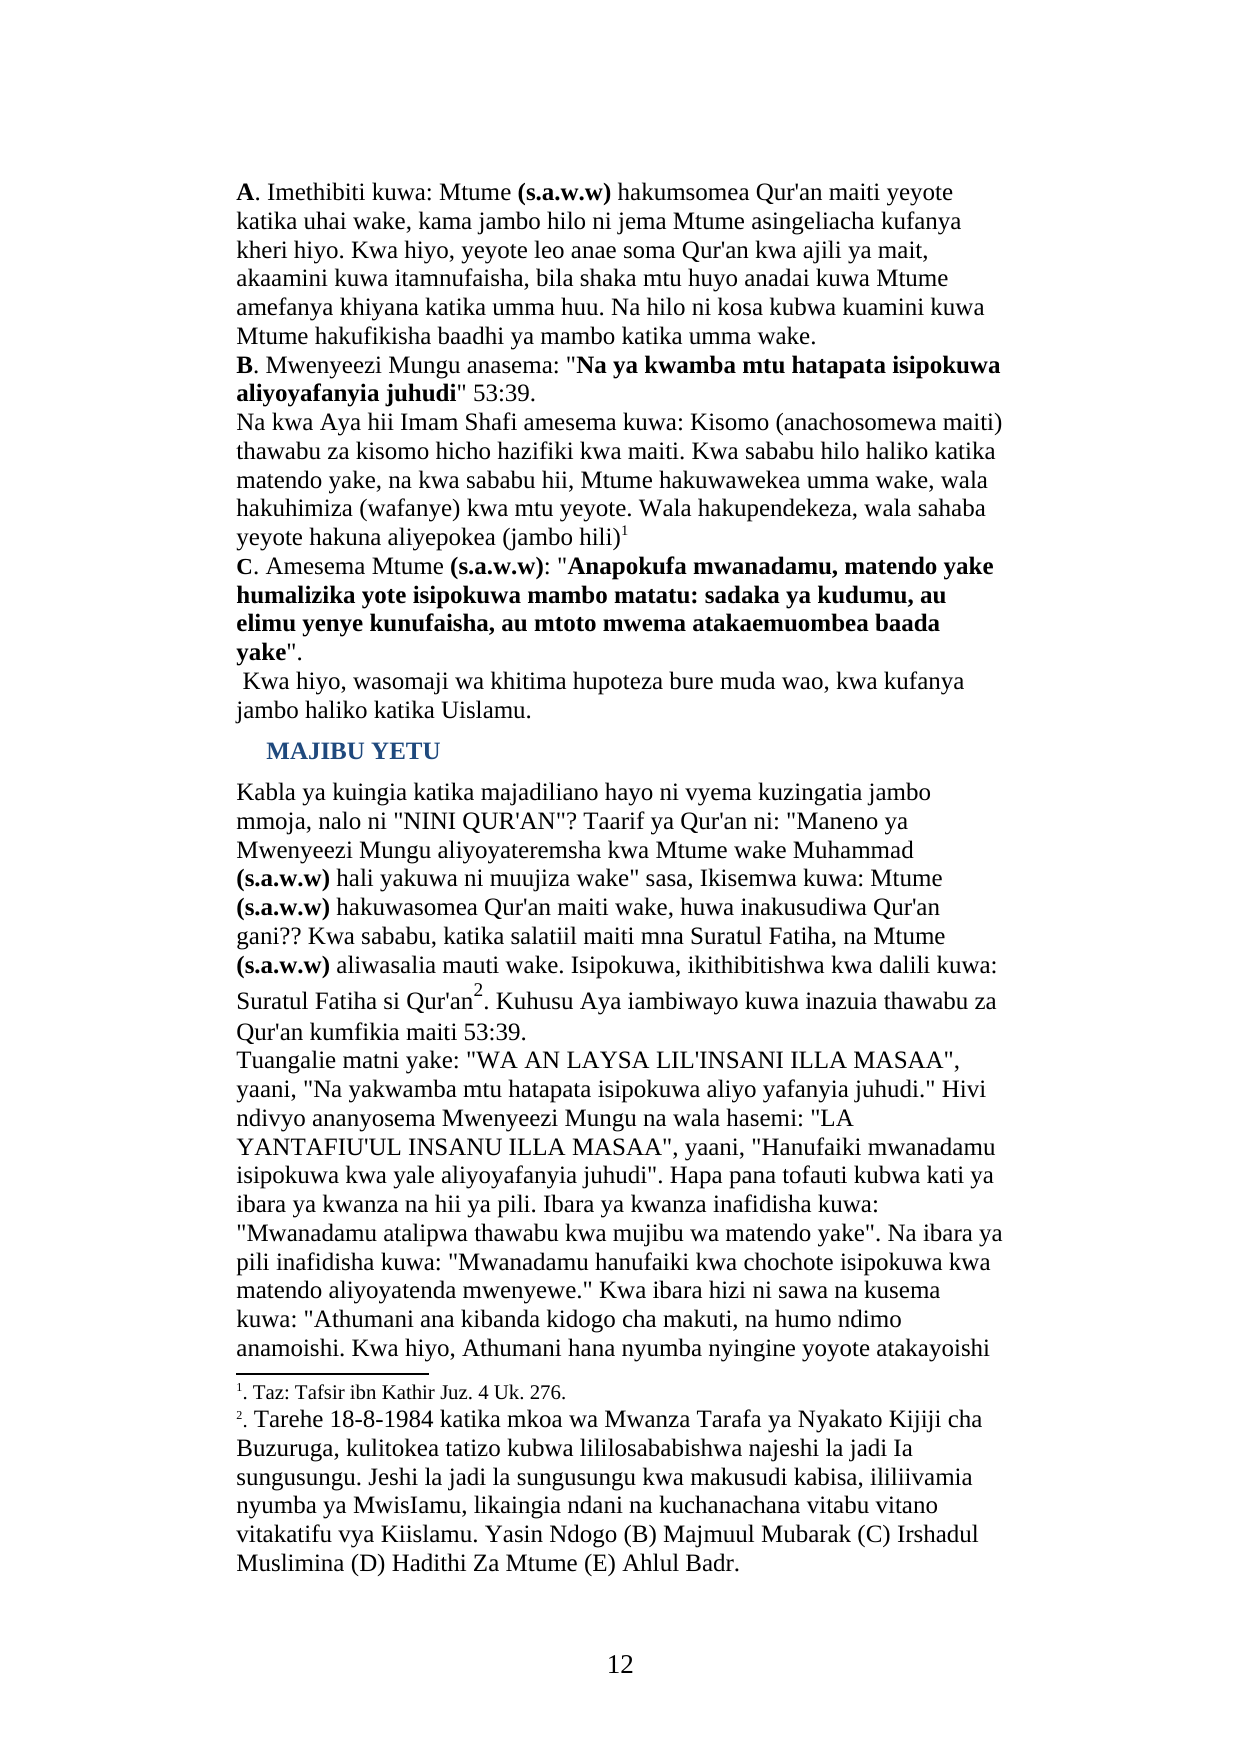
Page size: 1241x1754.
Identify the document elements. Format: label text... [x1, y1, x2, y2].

text Kwa hiyo, wasomaji wa khitima hupoteza bure muda wao, kwa kufanya jambo haliko katika Uislamu. [236, 666, 1004, 723]
text Kabla ya kuingia katika majadiliano hayo ni vyema kuzingatia jambo mmoja, nalo ni "NINI QUR'AN"? Taarif ya Qur'an ni: "Maneno ya Mwenyeezi Mungu aliyoyateremsha kwa Mtume wake Muhammad (s.a.w.w) hali yakuwa ni muujiza wake" sasa, Ikisemwa kuwa: Mtume (s.a.w.w) hakuwasomea Qur'an maiti wake, huwa inakusudiwa Qur'an gani?? Kwa sababu, katika salatiil maiti mna Suratul Fatiha, na Mtume (s.a.w.w) aliwasalia mauti wake. Isipokuwa, ikithibitishwa kwa dalili kuwa: Suratul Fatiha si Qur'an. Kuhusu Aya iambiwayo kuwa inazuia thawabu za Qur'an kumfikia maiti 53:39. [236, 777, 1004, 1046]
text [236, 1046, 1004, 1362]
subtitle MAJIBU YETU [236, 736, 1004, 765]
text Na kwa Aya hii Imam Shafi amesema kuwa: Kisomo (anachosomewa maiti) thawabu za kisomo hicho hazifiki kwa maiti. Kwa sababu hilo haliko katika matendo yake, na kwa sababu hii, Mtume hakuwawekea umma wake, wala hakuhimiza (wafanye) kwa mtu yeyote. Wala hakupendekeza, wala sahaba yeyote hakuna aliyepokea (jambo hili) [236, 407, 1004, 551]
text B. Mwenyeezi Mungu anasema: "Na ya kwamba mtu hatapata isipokuwa aliyoyafanyia juhudi" 53:39. [236, 350, 1004, 407]
text C. Amesema Mtume (s.a.w.w): "Anapokufa mwanadamu, matendo yake humalizika yote isipokuwa mambo matatu: sadaka ya kudumu, au elimu yenye kunufaisha, au mtoto mwema atakaemuombea baada yake". [236, 551, 1004, 666]
text A. Imethibiti kuwa: Mtume (s.a.w.w) hakumsomea Qur'an maiti yeyote katika uhai wake, kama jambo hilo ni jema Mtume asingeliacha kufanya kheri hiyo. Kwa hiyo, yeyote leo anae soma Qur'an kwa ajili ya mait, akaamini kuwa itamnufaisha, bila shaka mtu huyo anadai kuwa Mtume amefanya khiyana katika umma huu. Na hilo ni kosa kubwa kuamini kuwa Mtume hakufikisha baadhi ya mambo katika umma wake. [236, 177, 1004, 350]
